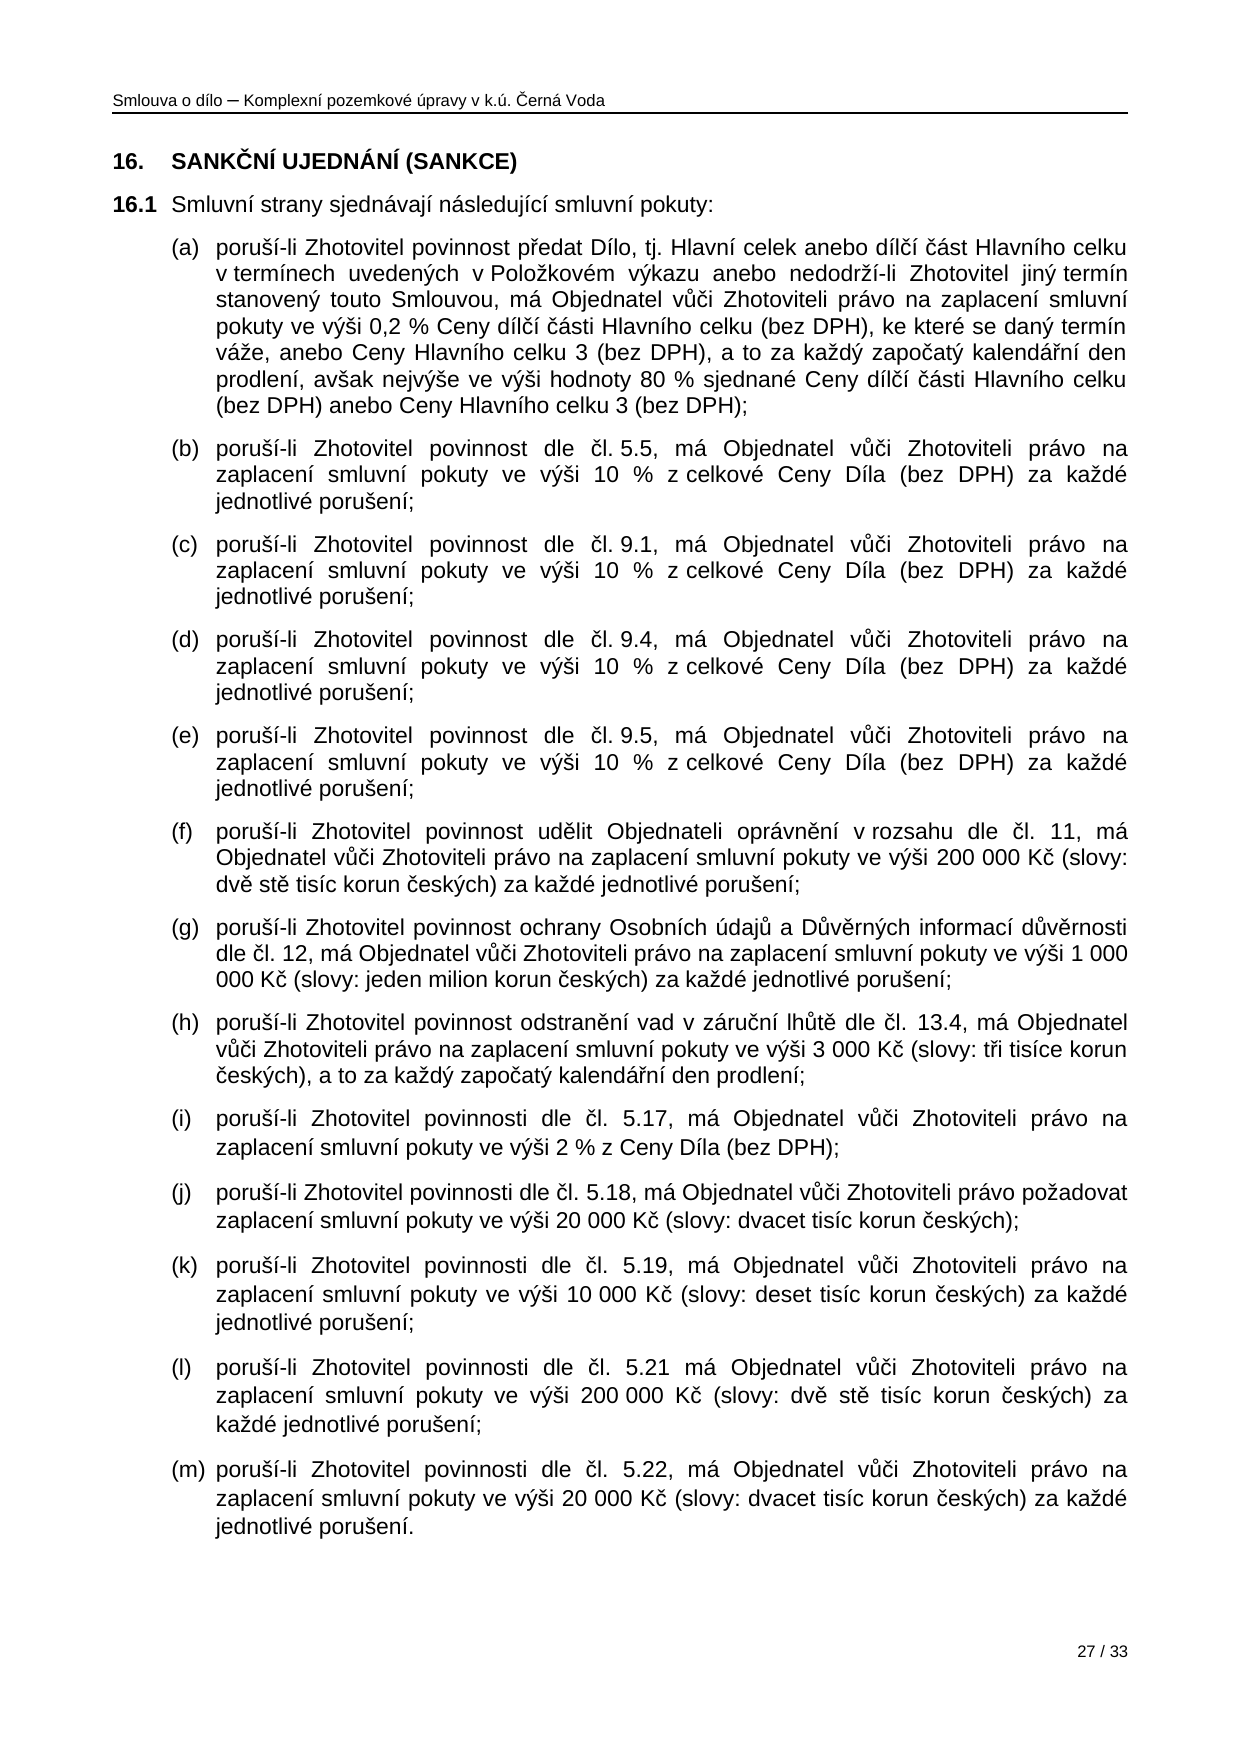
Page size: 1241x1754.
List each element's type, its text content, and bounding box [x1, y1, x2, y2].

text poruší-li Zhotovitel povinnost udělit Objednateli oprávnění v rozsahu dle čl. 11, má Objednatel vůči Zhotoviteli právo na zaplacení smluvní pokuty ve výši 200 000 Kč (slovy: dvě stě tisíc korun českých) za každé jednotlivé porušení; [171, 818, 1128, 897]
text poruší-li Zhotovitel povinnosti dle čl. 5.18, má Objednatel vůči Zhotoviteli právo požadovat zaplacení smluvní pokuty ve výši 20 000 Kč (slovy: dvacet tisíc korun českých); [171, 1178, 1128, 1233]
list poruší-li Zhotovitel povinnost předat Dílo, tj. Hlavní celek anebo dílčí část Hlavního celku v termínech uvedených v Položkovém výkazu anebo nedodrží-li Zhotovitel jiný termín stanovený touto Smlouvou, má Objednatel vůči Zhotoviteli právo na zaplacení smluvní pokuty ve výši 0,2 % Ceny dílčí části Hlavního celku (bez DPH), ke které se daný termín váže, anebo Ceny Hlavního celku 3 (bez DPH), a to za každý započatý kalendářní den prodlení, avšak nejvýše ve výši hodnoty 80 % sjednané Ceny dílčí části Hlavního celku (bez DPH) anebo Ceny Hlavního celku 3 (bez DPH); [171, 234, 1128, 418]
list poruší-li Zhotovitel povinnost dle čl. 5.5, má Objednatel vůči Zhotoviteli právo na zaplacení smluvní pokuty ve výši 10 % z celkové Ceny Díla (bez DPH) za každé jednotlivé porušení; [171, 435, 1128, 514]
list poruší-li Zhotovitel povinnost dle čl. 9.4, má Objednatel vůči Zhotoviteli právo na zaplacení smluvní pokuty ve výši 10 % z celkové Ceny Díla (bez DPH) za každé jednotlivé porušení; [171, 626, 1128, 705]
text Smluvní strany sjednávají následující smluvní pokuty: [112, 191, 1128, 217]
text poruší-li Zhotovitel povinnosti dle čl. 5.21 má Objednatel vůči Zhotoviteli právo na zaplacení smluvní pokuty ve výši 200 000 Kč (slovy: dvě stě tisíc korun českých) za každé jednotlivé porušení; [171, 1354, 1128, 1437]
text poruší-li Zhotovitel povinnosti dle čl. 5.22, má Objednatel vůči Zhotoviteli právo na zaplacení smluvní pokuty ve výši 20 000 Kč (slovy: dvacet tisíc korun českých) za každé jednotlivé porušení. [171, 1456, 1128, 1539]
list poruší-li Zhotovitel povinnost dle čl. 9.1, má Objednatel vůči Zhotoviteli právo na zaplacení smluvní pokuty ve výši 10 % z celkové Ceny Díla (bez DPH) za každé jednotlivé porušení; [171, 531, 1128, 610]
text poruší-li Zhotovitel povinnost odstranění vad v záruční lhůtě dle čl. 13.4, má Objednatel vůči Zhotoviteli právo na zaplacení smluvní pokuty ve výši 3 000 Kč (slovy: tři tisíce korun českých), a to za každý započatý kalendářní den prodlení; [171, 1009, 1128, 1088]
text poruší-li Zhotovitel povinnost ochrany Osobních údajů a Důvěrných informací důvěrnosti dle čl. 12, má Objednatel vůči Zhotoviteli právo na zaplacení smluvní pokuty ve výši 1 000 000 Kč (slovy: jeden milion korun českých) za každé jednotlivé porušení; [171, 913, 1128, 993]
text poruší-li Zhotovitel povinnosti dle čl. 5.17, má Objednatel vůči Zhotoviteli právo na zaplacení smluvní pokuty ve výši 2 % z Ceny Díla (bez DPH); [171, 1105, 1128, 1160]
list poruší-li Zhotovitel povinnost dle čl. 9.5, má Objednatel vůči Zhotoviteli právo na zaplacení smluvní pokuty ve výši 10 % z celkové Ceny Díla (bez DPH) za každé jednotlivé porušení; [171, 722, 1128, 801]
text poruší-li Zhotovitel povinnosti dle čl. 5.19, má Objednatel vůči Zhotoviteli právo na zaplacení smluvní pokuty ve výši 10 000 Kč (slovy: deset tisíc korun českých) za každé jednotlivé porušení; [171, 1252, 1128, 1335]
text Sankční ujednání (SANKCE) [112, 148, 1128, 174]
